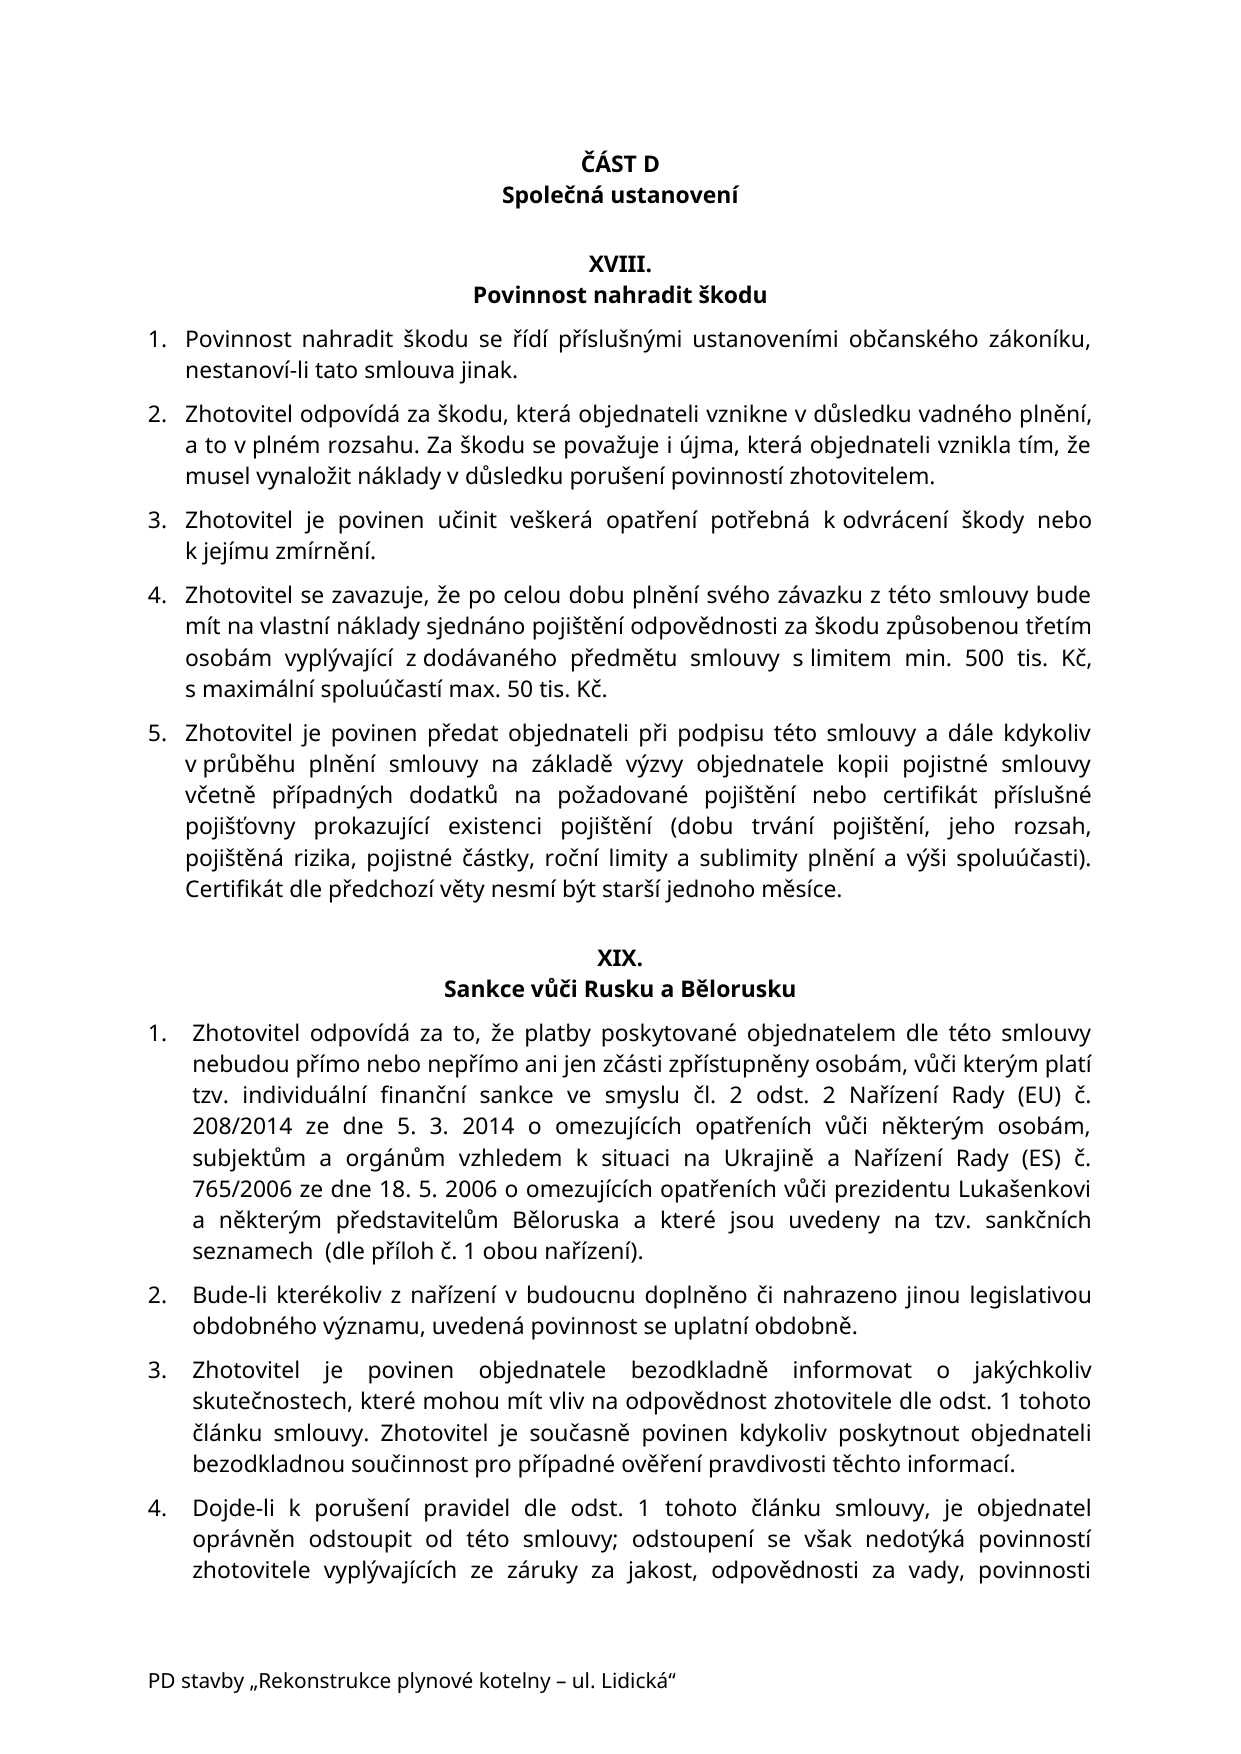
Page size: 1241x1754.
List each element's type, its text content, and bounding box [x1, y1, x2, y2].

text XIX. Sankce vůči Rusku a Bělorusku [148, 941, 1092, 1004]
list Zhotovitel je povinen učinit veškerá opatření potřebná k odvrácení škody nebo k jejímu zmírnění. [148, 504, 1092, 566]
list Bude-li kterékoliv z nařízení v budoucnu doplněno či nahrazeno jinou legislativou obdobného významu, uvedená povinnost se uplatní obdobně. [148, 1279, 1092, 1341]
text XVIII. Povinnost nahradit škodu [148, 248, 1092, 310]
list Zhotovitel se zavazuje, že po celou dobu plnění svého závazku z této smlouvy bude mít na vlastní náklady sjednáno pojištění odpovědnosti za škodu způsobenou třetím osobám vyplývající z dodávaného předmětu smlouvy s limitem min. 500 tis. Kč, s maximální spoluúčastí max. 50 tis. Kč. [148, 579, 1092, 704]
list Zhotovitel odpovídá za škodu, která objednateli vznikne v důsledku vadného plnění, a to v plném rozsahu. Za škodu se považuje i újma, která objednateli vznikla tím, že musel vynaložit náklady v důsledku porušení povinností zhotovitelem. [148, 398, 1092, 491]
list Zhotovitel je povinen objednatele bezodkladně informovat o jakýchkoliv skutečnostech, které mohou mít vliv na odpovědnost zhotovitele dle odst. 1 tohoto článku smlouvy. Zhotovitel je současně povinen kdykoliv poskytnout objednateli bezodkladnou součinnost pro případné ověření pravdivosti těchto informací. [148, 1354, 1092, 1479]
list Povinnost nahradit škodu se řídí příslušnými ustanoveními občanského zákoníku, nestanoví-li tato smlouva jinak. [148, 323, 1092, 385]
list Zhotovitel odpovídá za to, že platby poskytované objednatelem dle této smlouvy nebudou přímo nebo nepřímo ani jen zčásti zpřístupněny osobám, vůči kterým platí tzv. individuální finanční sankce ve smyslu čl. 2 odst. 2 Nařízení Rady (EU) č. 208/2014 ze dne 5. 3. 2014 o omezujících opatřeních vůči některým osobám, subjektům a orgánům vzhledem k situaci na Ukrajině a Nařízení Rady (ES) č. 765/2006 ze dne 18. 5. 2006 o omezujících opatřeních vůči prezidentu Lukašenkovi a některým představitelům Běloruska a které jsou uvedeny na tzv. sankčních seznamech (dle příloh č. 1 obou nařízení). [148, 1016, 1092, 1266]
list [148, 1491, 1092, 1585]
text ČÁST D Společná ustanovení [148, 148, 1092, 210]
list Zhotovitel je povinen předat objednateli při podpisu této smlouvy a dále kdykoliv v průběhu plnění smlouvy na základě výzvy objednatele kopii pojistné smlouvy včetně případných dodatků na požadované pojištění nebo certifikát příslušné pojišťovny prokazující existenci pojištění (dobu trvání pojištění, jeho rozsah, pojištěná rizika, pojistné částky, roční limity a sublimity plnění a výši spoluúčasti). Certifikát dle předchozí věty nesmí být starší jednoho měsíce. [148, 716, 1092, 904]
